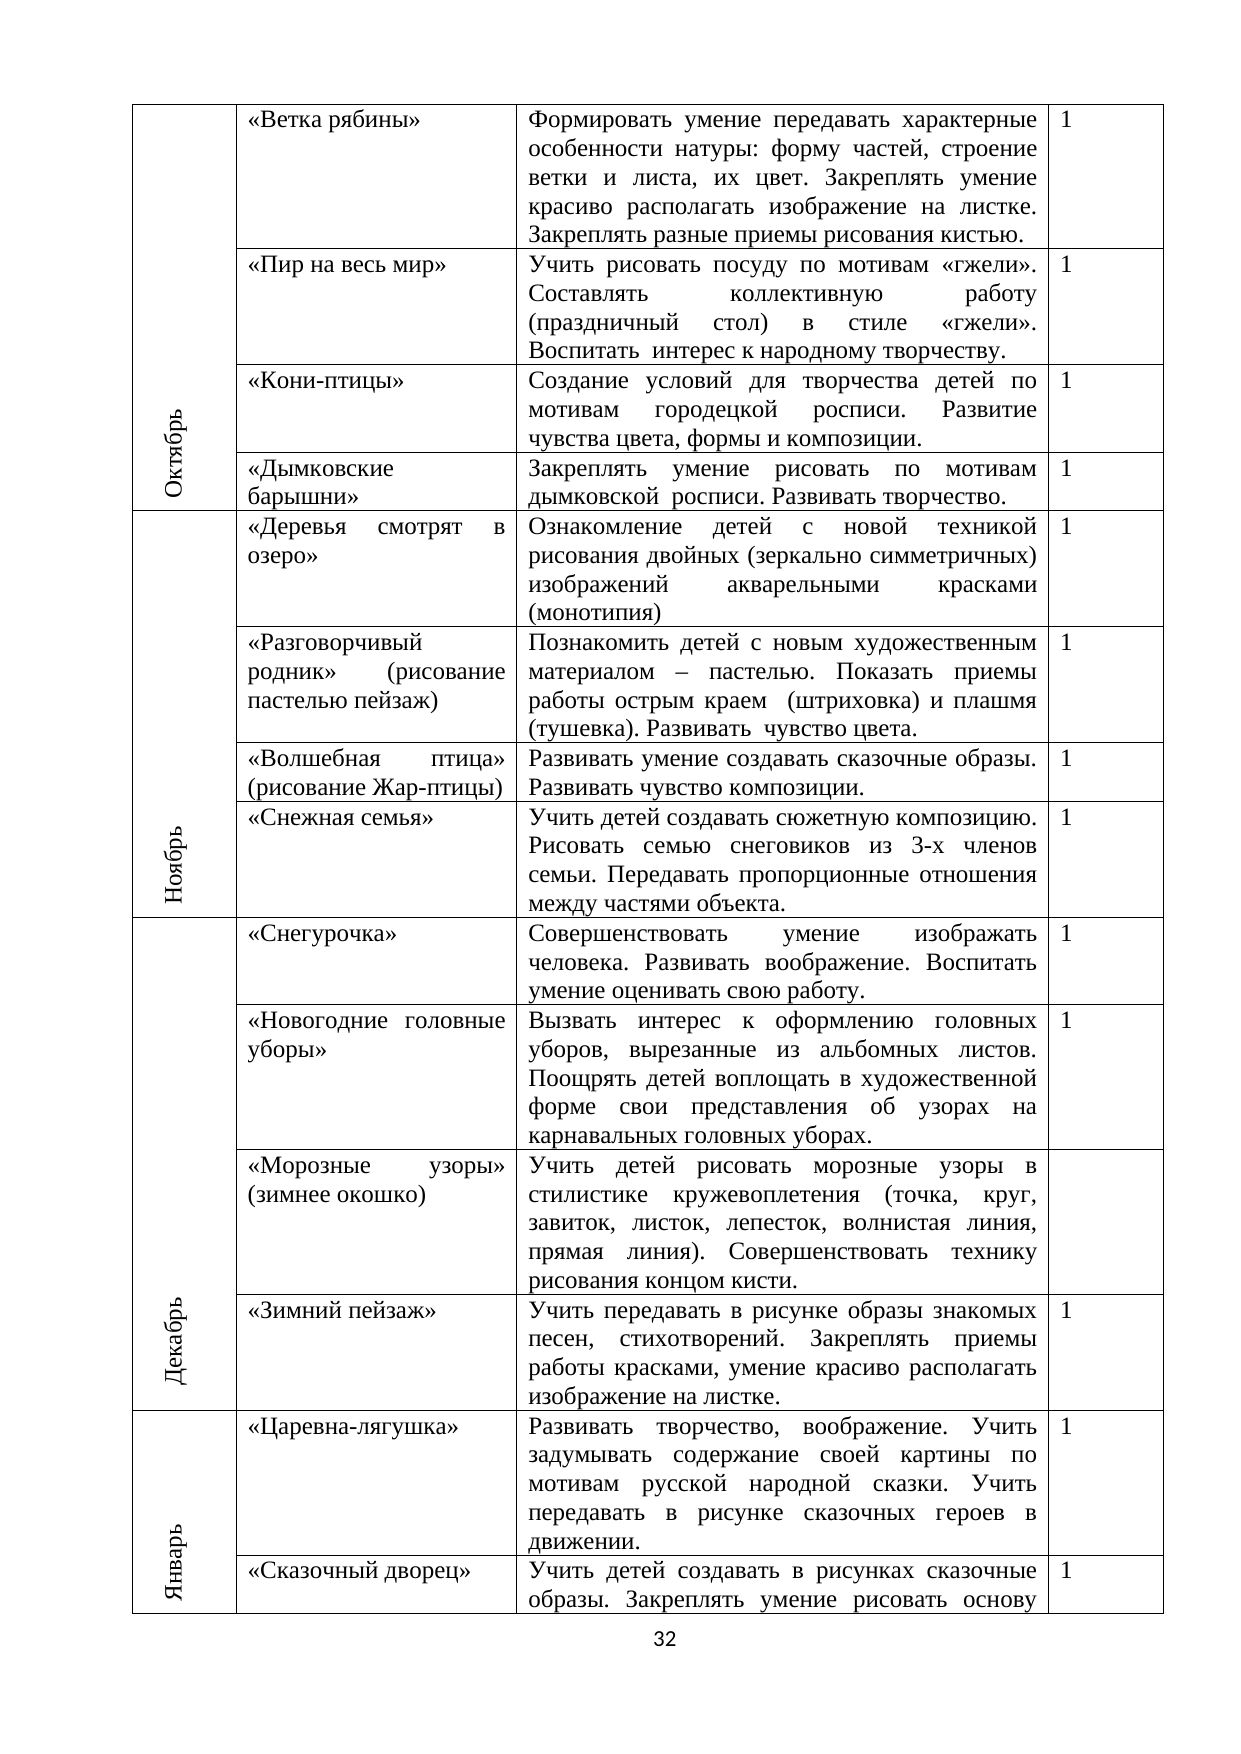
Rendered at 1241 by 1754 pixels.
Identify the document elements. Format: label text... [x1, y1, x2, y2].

table_cell Учить детей создавать сюжетную композицию. Рисовать семью снеговиков из 3-х членов семьи. Передавать пропорционные отношения между частями объекта. [517, 802, 1048, 917]
table_cell [1049, 1150, 1163, 1294]
table_cell 1 [1049, 453, 1163, 510]
table_cell 1 [1049, 1295, 1163, 1410]
table_cell «Зимний пейзаж» [237, 1295, 516, 1410]
table_cell «Пир на весь мир» [237, 249, 516, 364]
table_cell Формировать умение передавать характерные особенности натуры: форму частей, строение ветки и листа, их цвет. Закреплять умение красиво располагать изображение на листке. Закреплять разные приемы рисования кистью. [517, 105, 1048, 248]
table_cell Январь [133, 1411, 236, 1613]
table_cell «Разговорчивый родник» (рисование пастелью пейзаж) [237, 627, 516, 742]
table_cell «Снегурочка» [237, 918, 516, 1004]
table_cell Декабрь [133, 918, 236, 1410]
table_cell Ноябрь [133, 511, 236, 917]
table_cell 1 [1049, 627, 1163, 742]
table_cell Учить рисовать посуду по мотивам «гжели». Составлять коллективную работу (праздничный стол) в стиле «гжели». Воспитать интерес к народному творчеству. [517, 249, 1048, 364]
table_cell 1 [1049, 802, 1163, 917]
table_cell Совершенствовать умение изображать человека. Развивать воображение. Воспитать умение оценивать свою работу. [517, 918, 1048, 1004]
table_cell Учить детей рисовать морозные узоры в стилистике кружевоплетения (точка, круг, завиток, листок, лепесток, волнистая линия, прямая линия). Совершенствовать технику рисования концом кисти. [517, 1150, 1048, 1294]
table_cell «Сказочный дворец» [237, 1556, 516, 1613]
table_cell «Деревья смотрят в озеро» [237, 511, 516, 626]
table_cell 1 [1049, 105, 1163, 248]
table_cell «Снежная семья» [237, 802, 516, 917]
table_cell «Ветка рябины» [237, 105, 516, 248]
table_cell Развивать творчество, воображение. Учить задумывать содержание своей картины по мотивам русской народной сказки. Учить передавать в рисунке сказочных героев в движении. [517, 1411, 1048, 1554]
table_cell Создание условий для творчества детей по мотивам городецкой росписи. Развитие чувства цвета, формы и композиции. [517, 365, 1048, 452]
table_cell «Новогодние головные уборы» [237, 1005, 516, 1149]
table_cell Развивать умение создавать сказочные образы. Развивать чувство композиции. [517, 743, 1048, 801]
table_cell Октябрь [133, 105, 236, 510]
table_cell 1 [1049, 1005, 1163, 1149]
table_cell Вызвать интерес к оформлению головных уборов, вырезанные из альбомных листов. Поощрять детей воплощать в художественной форме свои представления об узорах на карнавальных головных уборах. [517, 1005, 1048, 1149]
table_cell «Царевна-лягушка» [237, 1411, 516, 1554]
table_cell 1 [1049, 249, 1163, 364]
table_cell «Кони-птицы» [237, 365, 516, 452]
table_cell «Волшебная птица» (рисование Жар-птицы) [237, 743, 516, 801]
table_cell 1 [1049, 1411, 1163, 1554]
table_cell Учить передавать в рисунке образы знакомых песен, стихотворений. Закреплять приемы работы красками, умение красиво располагать изображение на листке. [517, 1295, 1048, 1410]
table_cell 1 [1049, 365, 1163, 452]
table_cell Познакомить детей с новым художественным материалом – пастелью. Показать приемы работы острым краем (штриховка) и плашмя (тушевка). Развивать чувство цвета. [517, 627, 1048, 742]
table_cell «Морозные узоры» (зимнее окошко) [237, 1150, 516, 1294]
table_cell 1 [1049, 918, 1163, 1004]
table_cell 1 [1049, 1556, 1163, 1613]
table_cell 1 [1049, 743, 1163, 801]
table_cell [517, 1556, 1048, 1613]
table_cell Закреплять умение рисовать по мотивам дымковской росписи. Развивать творчество. [517, 453, 1048, 510]
table_cell 1 [1049, 511, 1163, 626]
table_cell Ознакомление детей с новой техникой рисования двойных (зеркально симметричных) изображений акварельными красками (монотипия) [517, 511, 1048, 626]
table_cell «Дымковские барышни» [237, 453, 516, 510]
